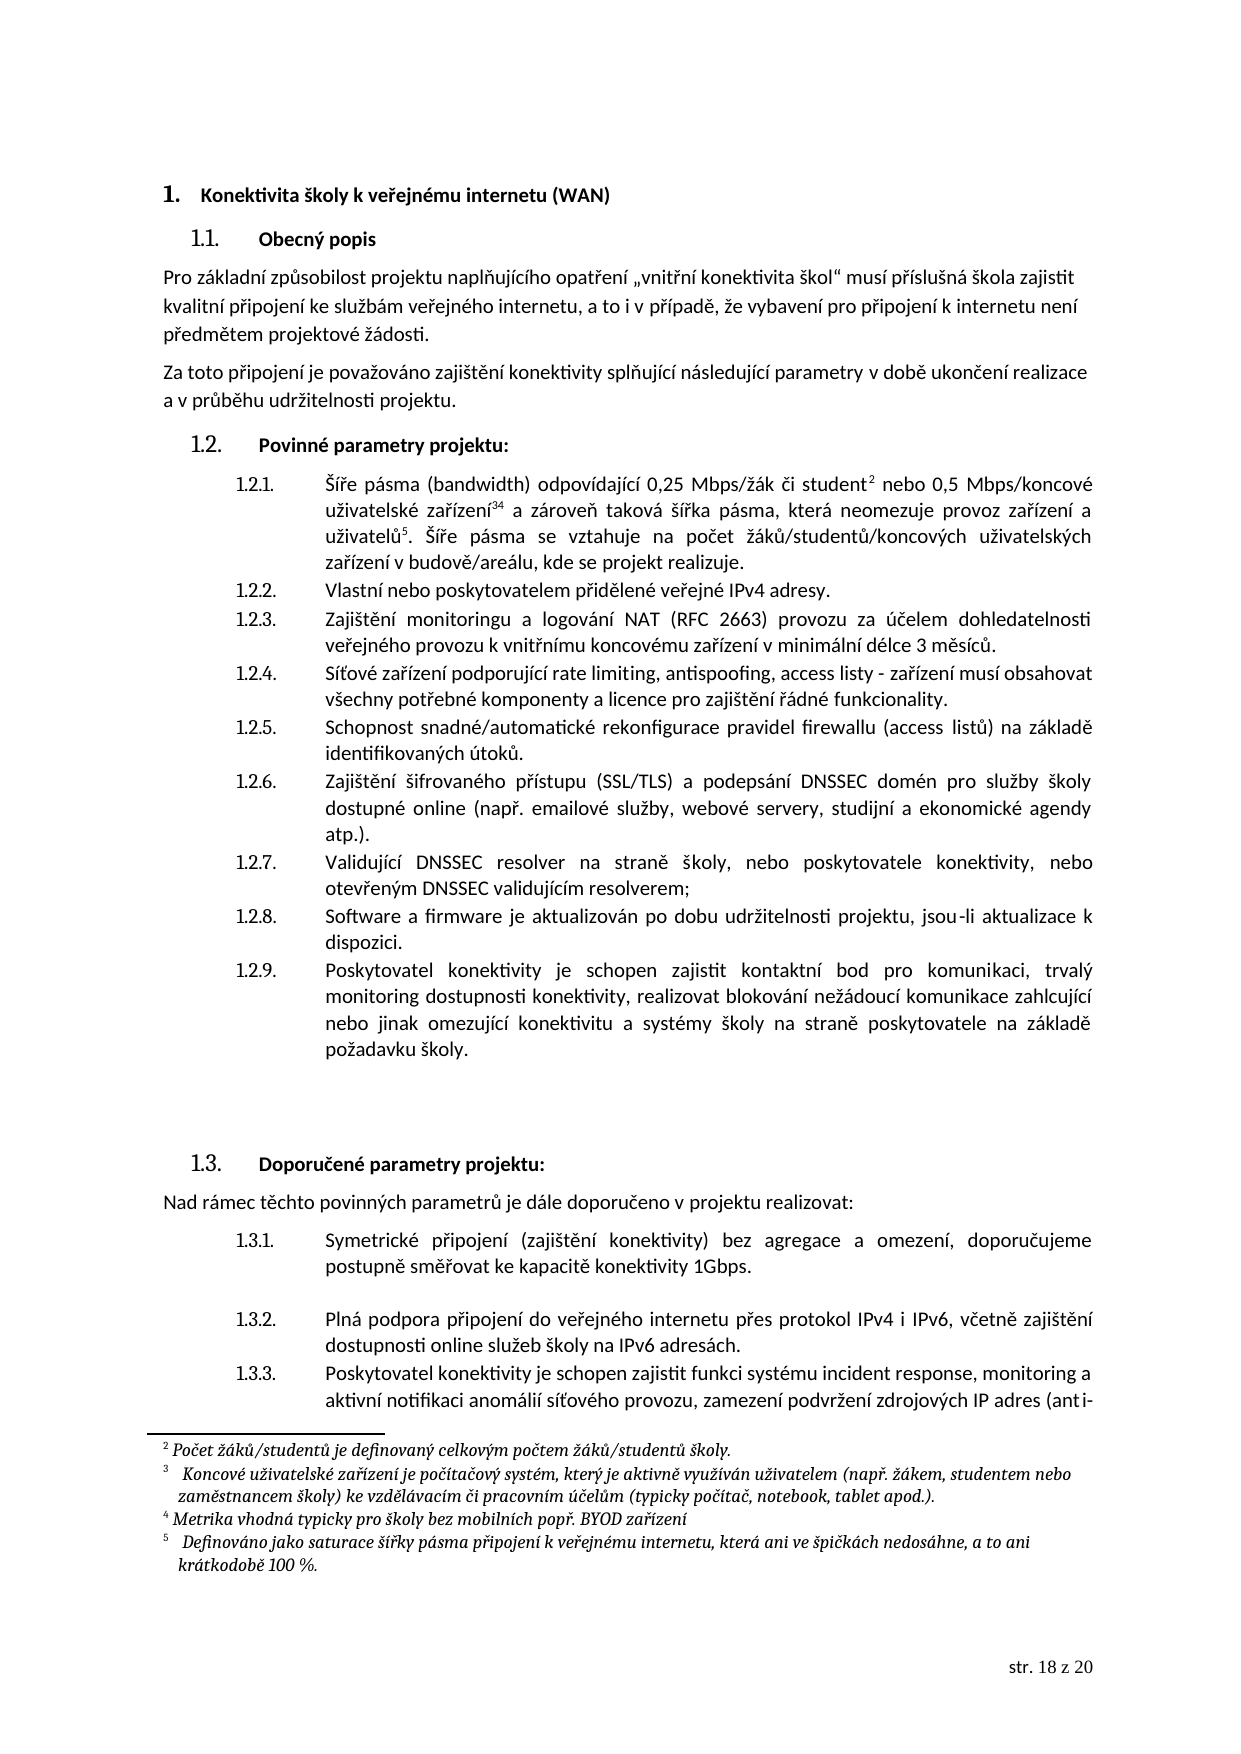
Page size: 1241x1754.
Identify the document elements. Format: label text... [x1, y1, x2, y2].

list Zajištění šifrovaného přístupu (SSL/TLS) a podepsání DNSSEC domén pro služby školy dostupné online (např. emailové služby, webové servery, studijní a ekonomické agendy atp.). [236, 769, 1093, 846]
list Software a firmware je aktualizován po dobu udržitelnosti projektu, jsou-li aktualizace k dispozici. [236, 903, 1093, 955]
list Doporučené parametry projektu: [191, 1149, 1093, 1177]
list Konektivita školy k veřejnému internetu (WAN) [163, 180, 1093, 209]
text Za toto připojení je považováno zajištění konektivity splňující následující parametry v době ukončení realizace a v průběhu udržitelnosti projektu. [163, 359, 1093, 413]
list Zajištění monitoringu a logování NAT (RFC 2663) provozu za účelem dohledatelnosti veřejného provozu k vnitřnímu koncovému zařízení v minimální délce 3 měsíců. [236, 606, 1093, 657]
list Poskytovatel konektivity je schopen zajistit kontaktní bod pro komunikaci, trvalý monitoring dostupnosti konektivity, realizovat blokování nežádoucí komunikace zahlcující nebo jinak omezující konektivitu a systémy školy na straně poskytovatele na základě požadavku školy. [236, 958, 1093, 1061]
list Symetrické připojení (zajištění konektivity) bez agregace a omezení, doporučujeme postupně směřovat ke kapacitě konektivity 1Gbps. [236, 1227, 1093, 1278]
list Šíře pásma (bandwidth) odpovídající 0,25 Mbps/žák či student nebo 0,5 Mbps/koncové uživatelské zařízení a zároveň taková šířka pásma, která neomezuje provoz zařízení a uživatelů. Šíře pásma se vztahuje na počet žáků/studentů/koncových uživatelských zařízení v budově/areálu, kde se projekt realizuje. [236, 471, 1093, 575]
list Validující DNSSEC resolver na straně školy, nebo poskytovatele konektivity, nebo otevřeným DNSSEC validujícím resolverem; [236, 849, 1093, 901]
list Síťové zařízení podporující rate limiting, antispoofing, access listy - zařízení musí obsahovat všechny potřebné komponenty a licence pro zajištění řádné funkcionality. [236, 660, 1093, 712]
list Obecný popis [191, 224, 1093, 252]
list Plná podpora připojení do veřejného internetu přes protokol IPv4 i IPv6, včetně zajištění dostupnosti online služeb školy na IPv6 adresách. [236, 1306, 1093, 1358]
list Schopnost snadné/automatické rekonfigurace pravidel firewallu (access listů) na základě identifikovaných útoků. [236, 714, 1093, 766]
text Nad rámec těchto povinných parametrů je dále doporučeno v projektu realizovat: [163, 1189, 1093, 1215]
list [236, 1361, 1093, 1412]
list Povinné parametry projektu: [191, 430, 1093, 459]
list Vlastní nebo poskytovatelem přidělené veřejné IPv4 adresy. [236, 578, 1093, 603]
text Pro základní způsobilost projektu naplňujícího opatření „vnitřní konektivita škol“ musí příslušná škola zajistit kvalitní připojení ke službám veřejného internetu, a to i v případě, že vybavení pro připojení k internetu není předmětem projektové žádosti. [163, 264, 1093, 347]
